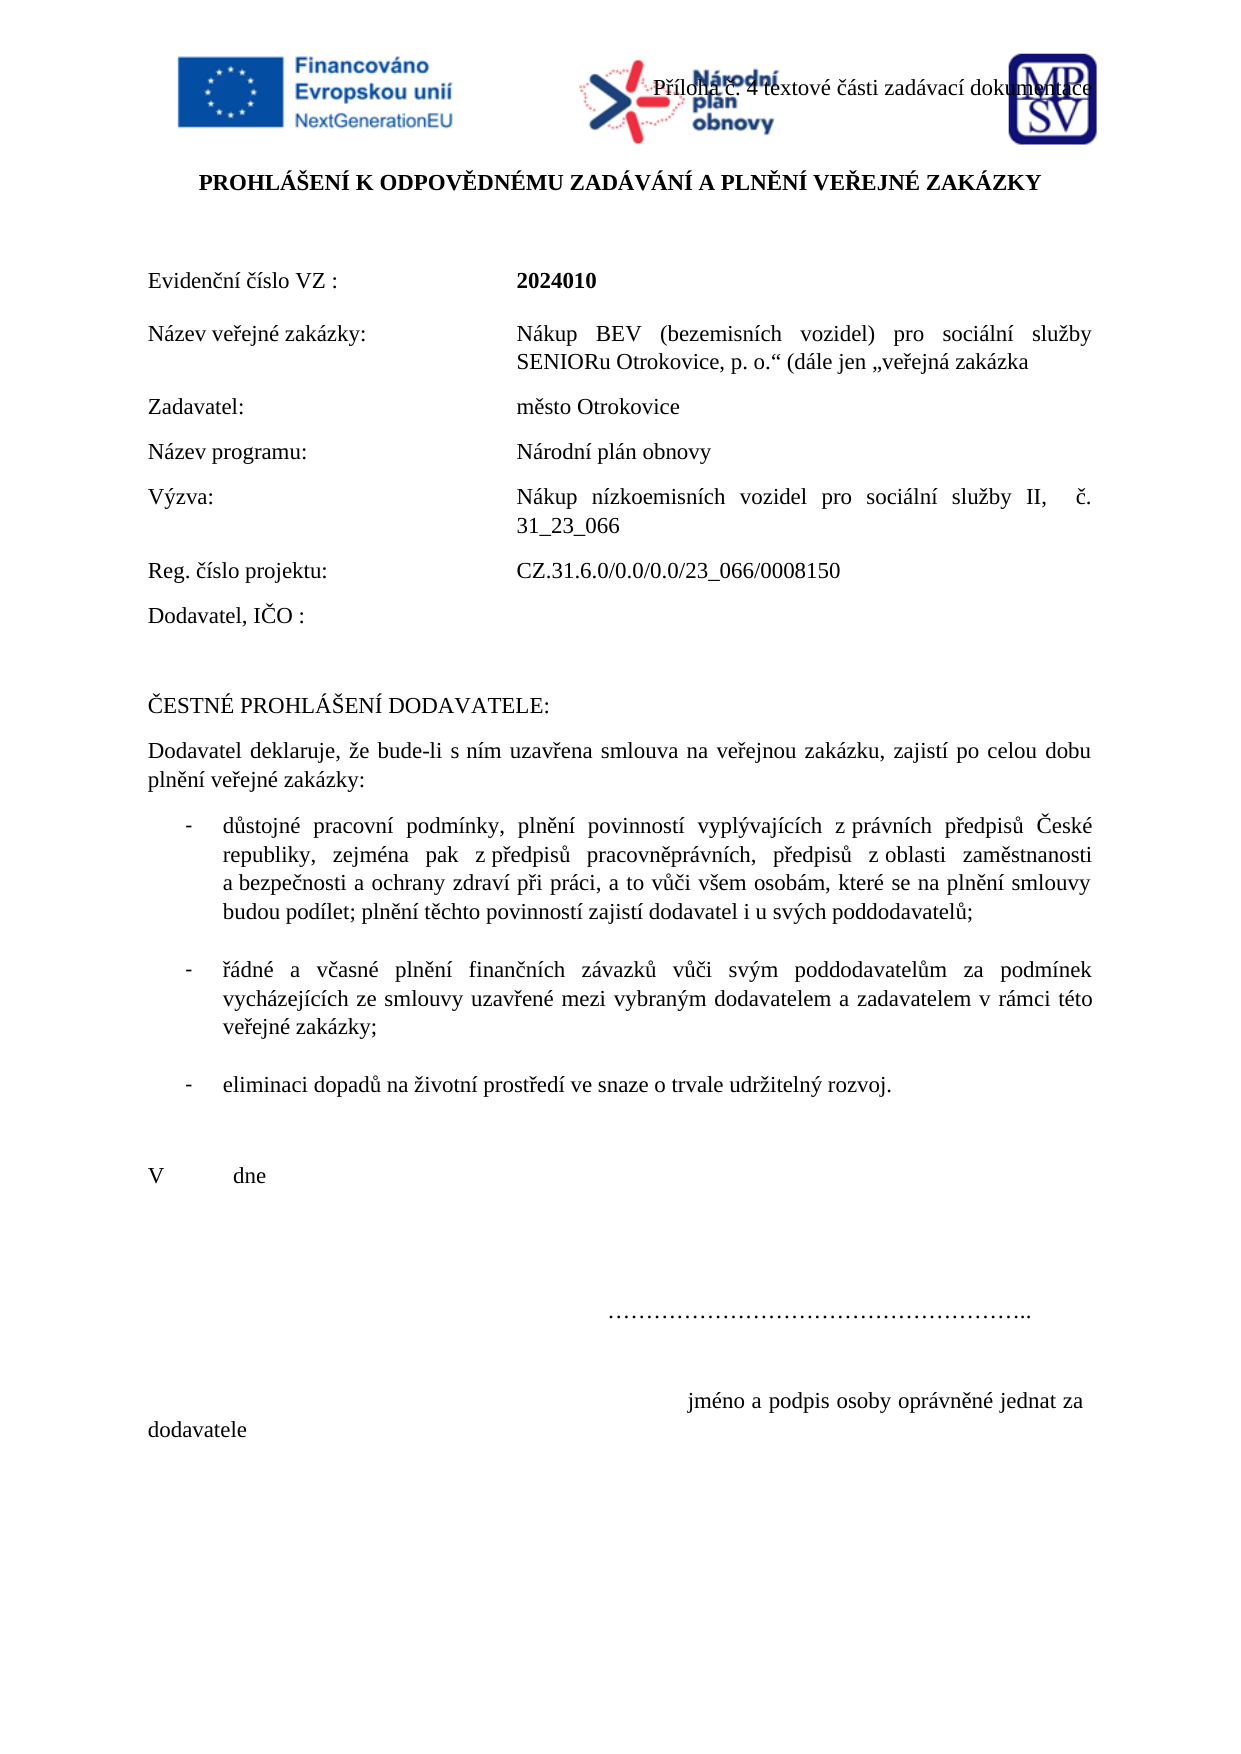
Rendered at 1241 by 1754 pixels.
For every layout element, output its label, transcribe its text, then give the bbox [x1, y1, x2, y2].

text Výzva: Nákup nízkoemisních vozidel pro sociální služby II, č. 31_23_066 [148, 483, 1093, 538]
text jméno a podpis osoby oprávněné jednat za dodavatele [148, 1388, 1093, 1442]
text Dodavatel, IČO : [148, 602, 1093, 628]
text Název programu: Národní plán obnovy [148, 438, 1093, 464]
text Název veřejné zakázky: Nákup BEV (bezemisních vozidel) pro sociální služby SENIORu Otrokovice, p. o.“ (dále jen „veřejná zakázka [148, 319, 1093, 374]
text Dodavatel deklaruje, že bude-li s ním uzavřena smlouva na veřejnou zakázku, zajistí po celou dobu plnění veřejné zakázky: [148, 737, 1093, 792]
text PROHLÁŠENÍ K ODPOVĚDNÉMU ZADÁVÁNÍ A PLNĚNÍ VEŘEJNÉ ZAKÁZKY [148, 148, 1093, 195]
text ……………………………………………….. [148, 1297, 1093, 1324]
list eliminaci dopadů na životní prostředí ve snaze o trvale udržitelný rozvoj. [185, 1070, 1093, 1098]
text V dne [148, 1162, 1093, 1188]
text ČESTNÉ PROHLÁŠENÍ DODAVATELE: [148, 692, 1093, 718]
text Zadavatel: město Otrokovice [148, 393, 1093, 419]
text Evidenční číslo VZ : 2024010 [148, 267, 1093, 293]
text Reg. číslo projektu: CZ.31.6.0/0.0/0.0/23_066/0008150 [148, 557, 1093, 583]
list řádné a včasné plnění finančních závazků vůči svým poddodavatelům za podmínek vycházejících ze smlouvy uzavřené mezi vybraným dodavatelem a zadavatelem v rámci této veřejné zakázky; [185, 955, 1093, 1039]
list důstojné pracovní podmínky, plnění povinností vyplývajících z právních předpisů České republiky, zejména pak z předpisů pracovněprávních, předpisů z oblasti zaměstnanosti a bezpečnosti a ochrany zdraví při práci, a to vůči všem osobám, které se na plnění smlouvy budou podílet; plnění těchto povinností zajistí dodavatel i u svých poddodavatelů; [185, 811, 1093, 924]
